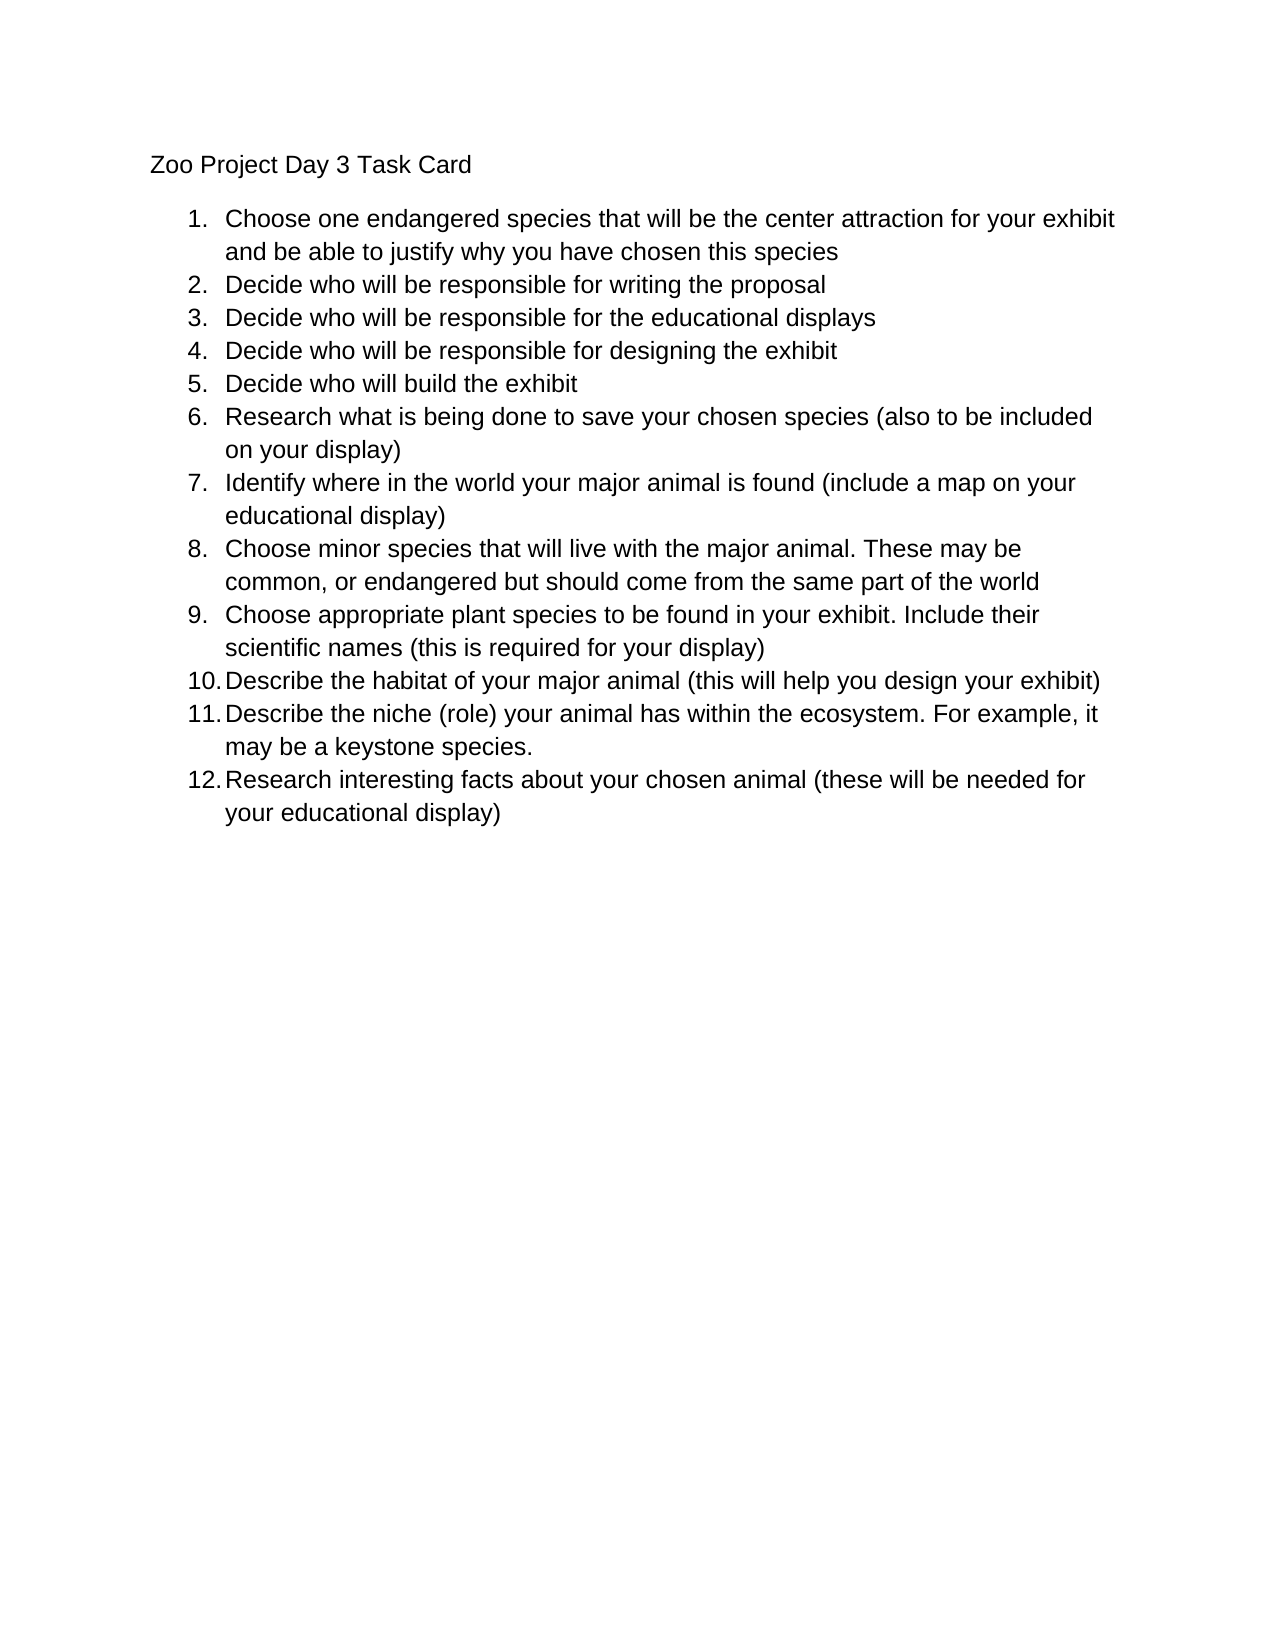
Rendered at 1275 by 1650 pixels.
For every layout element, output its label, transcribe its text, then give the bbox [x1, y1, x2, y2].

text Zoo Project Day 3 Task Card [150, 150, 1125, 179]
list Decide who will be responsible for designing the exhibit [187, 336, 1125, 365]
list Describe the niche (role) your animal has within the ecosystem. For example, it may be a keystone species. [187, 699, 1125, 761]
list Choose one endangered species that will be the center attraction for your exhibit and be able to justify why you have chosen this species [187, 204, 1125, 266]
list Describe the habitat of your major animal (this will help you design your exhibit) [187, 666, 1125, 695]
list Choose minor species that will live with the major animal. These may be common, or endangered but should come from the same part of the world [187, 534, 1125, 596]
list Research what is being done to save your chosen species (also to be included on your display) [187, 402, 1125, 464]
list Choose appropriate plant species to be found in your exhibit. Include their scientific names (this is required for your display) [187, 600, 1125, 662]
list Identify where in the world your major animal is found (include a map on your educational display) [187, 468, 1125, 530]
list Decide who will be responsible for the educational displays [187, 303, 1125, 332]
list Decide who will be responsible for writing the proposal [187, 270, 1125, 299]
list Decide who will build the exhibit [187, 369, 1125, 398]
list Research interesting facts about your chosen animal (these will be needed for your educational display) [187, 765, 1125, 827]
